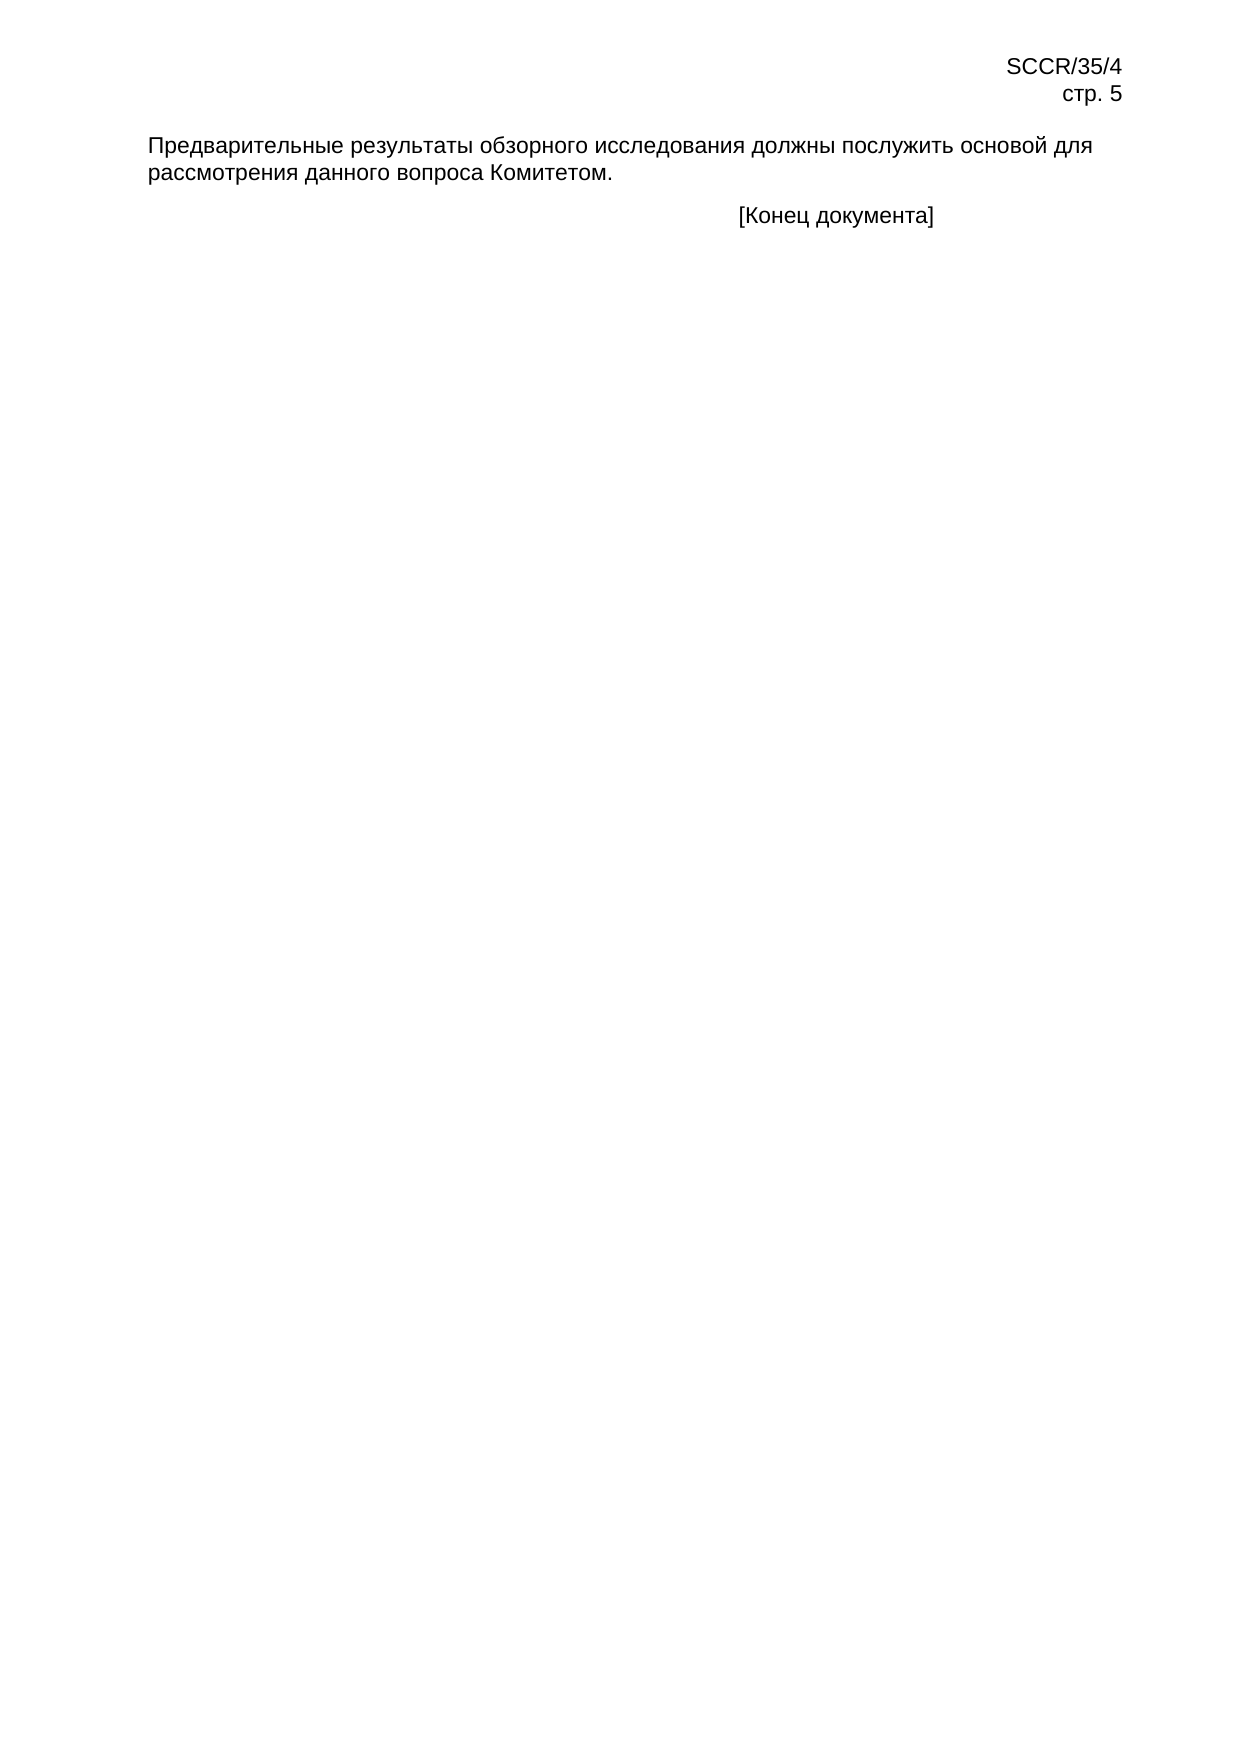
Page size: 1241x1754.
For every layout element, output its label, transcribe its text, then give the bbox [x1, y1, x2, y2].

text [Конец документа] [738, 202, 1122, 228]
text Предварительные результаты обзорного исследования должны послужить основой для рассмотрения данного вопроса Комитетом. [148, 132, 1122, 185]
